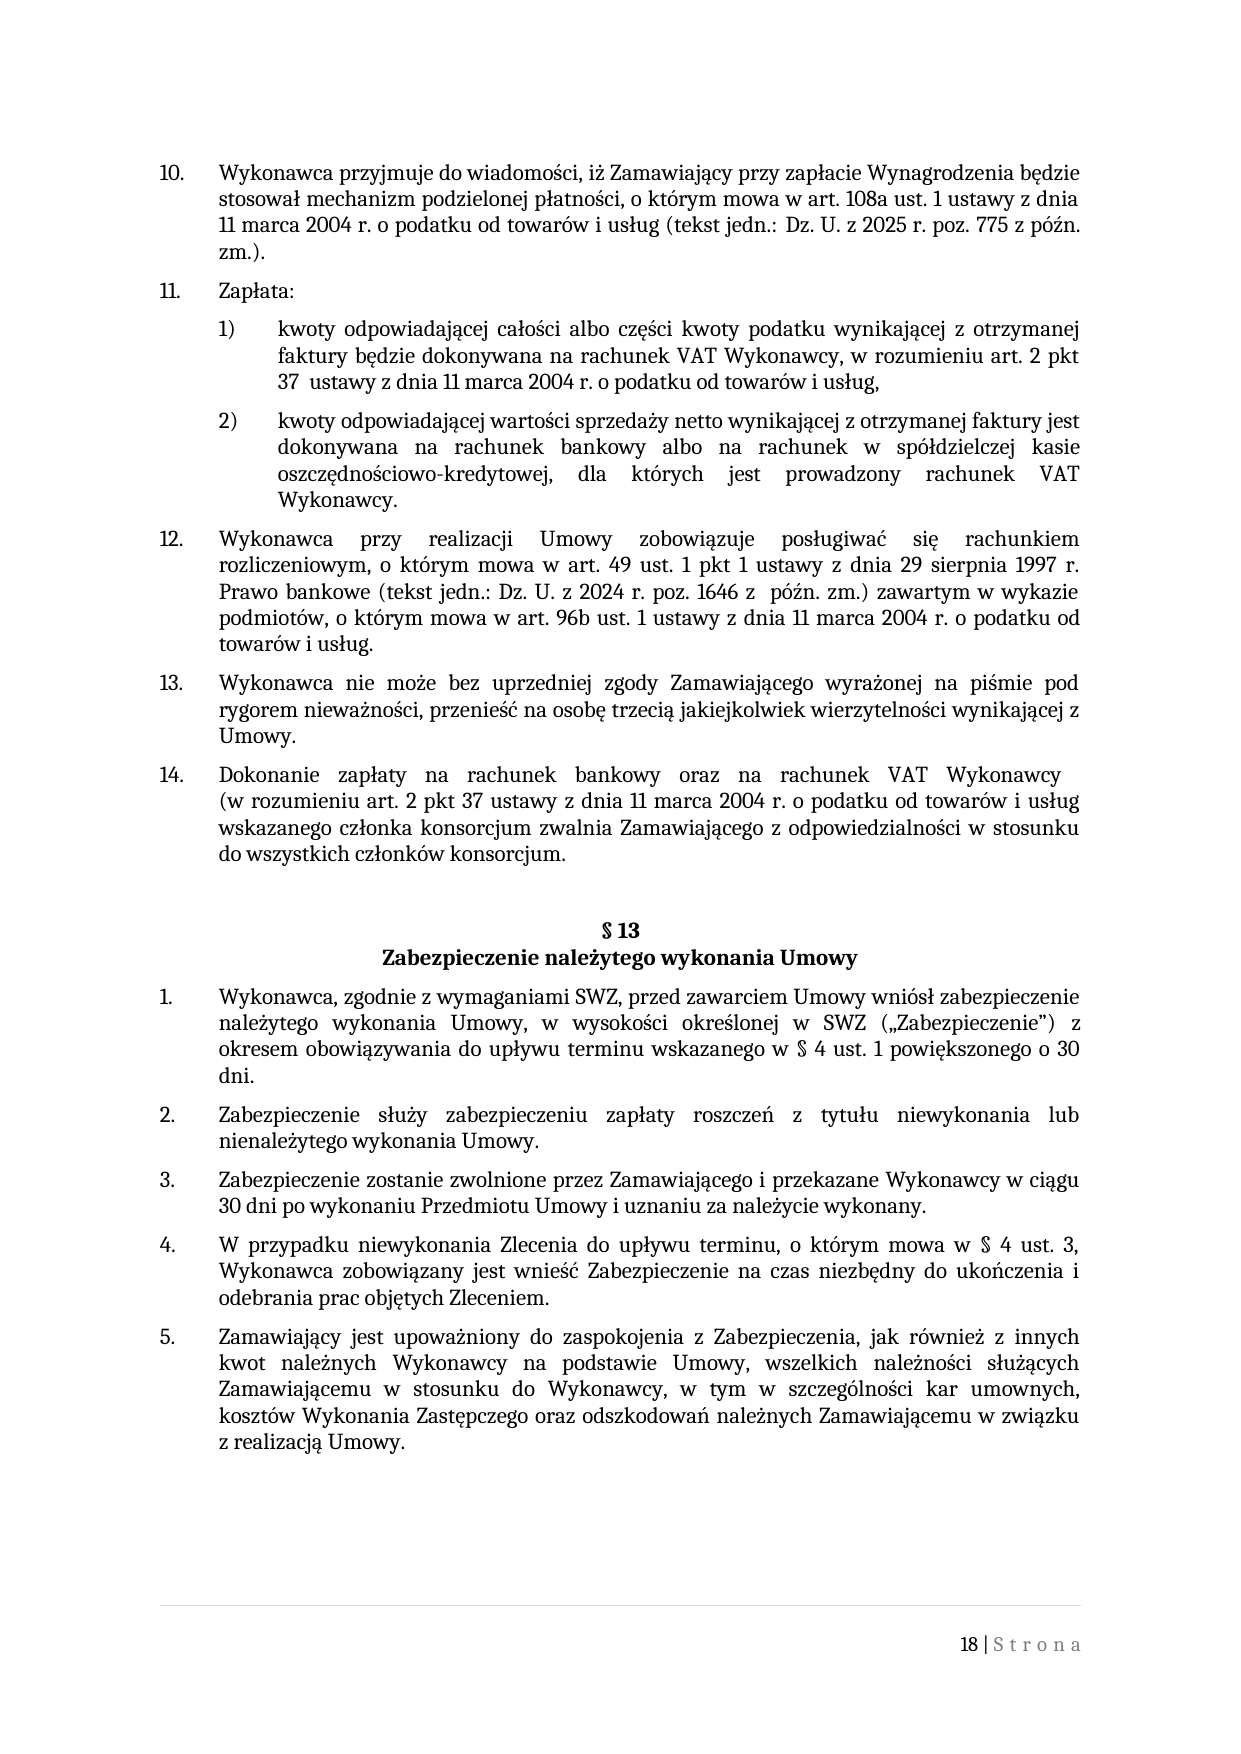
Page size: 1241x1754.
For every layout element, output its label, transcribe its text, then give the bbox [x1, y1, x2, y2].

list Zapłata: [159, 277, 1081, 304]
list Wykonawca, zgodnie z wymaganiami SWZ, przed zawarciem Umowy wniósł zabezpieczenie należytego wykonania Umowy, w wysokości określonej w SWZ („Zabezpieczenie”) z okresem obowiązywania do upływu terminu wskazanego w § 4 ust. 1 powiększonego o 30 dni. [159, 983, 1081, 1089]
text 1) kwoty odpowiadającej całości albo części kwoty podatku wynikającej z otrzymanej faktury będzie dokonywana na rachunek VAT Wykonawcy, w rozumieniu art. 2 pkt 37 ustawy z dnia 11 marca 2004 r. o podatku od towarów i usług, [218, 316, 1081, 395]
list Zabezpieczenie służy zabezpieczeniu zapłaty roszczeń z tytułu niewykonania lub nienależytego wykonania Umowy. [159, 1101, 1081, 1154]
list Wykonawca nie może bez uprzedniej zgody Zamawiającego wyrażonej na piśmie pod rygorem nieważności, przenieść na osobę trzecią jakiejkolwiek wierzytelności wynikającej z Umowy. [159, 670, 1081, 749]
text 2) kwoty odpowiadającej wartości sprzedaży netto wynikającej z otrzymanej faktury jest dokonywana na rachunek bankowy albo na rachunek w spółdzielczej kasie oszczędnościowo-kredytowej, dla których jest prowadzony rachunek VAT Wykonawcy. [218, 408, 1081, 513]
text § 13 Zabezpieczenie należytego wykonania Umowy [159, 918, 1081, 971]
list Wykonawca przy realizacji Umowy zobowiązuje posługiwać się rachunkiem rozliczeniowym, o którym mowa w art. 49 ust. 1 pkt 1 ustawy z dnia 29 sierpnia 1997 r. Prawo bankowe (tekst jedn.: Dz. U. z 2024 r. poz. 1646 z późn. zm.) zawartym w wykazie podmiotów, o którym mowa w art. 96b ust. 1 ustawy z dnia 11 marca 2004 r. o podatku od towarów i usług. [159, 526, 1081, 657]
list Zamawiający jest upoważniony do zaspokojenia z Zabezpieczenia, jak również z innych kwot należnych Wykonawcy na podstawie Umowy, wszelkich należności służących Zamawiającemu w stosunku do Wykonawcy, w tym w szczególności kar umownych, kosztów Wykonania Zastępczego oraz odszkodowań należnych Zamawiającemu w związku z realizacją Umowy. [159, 1323, 1081, 1455]
list W przypadku niewykonania Zlecenia do upływu terminu, o którym mowa w § 4 ust. 3, Wykonawca zobowiązany jest wnieść Zabezpieczenie na czas niezbędny do ukończenia i odebrania prac objętych Zleceniem. [159, 1232, 1081, 1311]
list Zabezpieczenie zostanie zwolnione przez Zamawiającego i przekazane Wykonawcy w ciągu 30 dni po wykonaniu Przedmiotu Umowy i uznaniu za należycie wykonany. [159, 1167, 1081, 1219]
list Dokonanie zapłaty na rachunek bankowy oraz na rachunek VAT Wykonawcy (w rozumieniu art. 2 pkt 37 ustawy z dnia 11 marca 2004 r. o podatku od towarów i usług wskazanego członka konsorcjum zwalnia Zamawiającego z odpowiedzialności w stosunku do wszystkich członków konsorcjum. [159, 762, 1081, 867]
list Wykonawca przyjmuje do wiadomości, iż Zamawiający przy zapłacie Wynagrodzenia będzie stosował mechanizm podzielonej płatności, o którym mowa w art. 108a ust. 1 ustawy z dnia 11 marca 2004 r. o podatku od towarów i usług (tekst jedn.: Dz. U. z 2025 r. poz. 775 z późn. zm.). [159, 159, 1081, 265]
